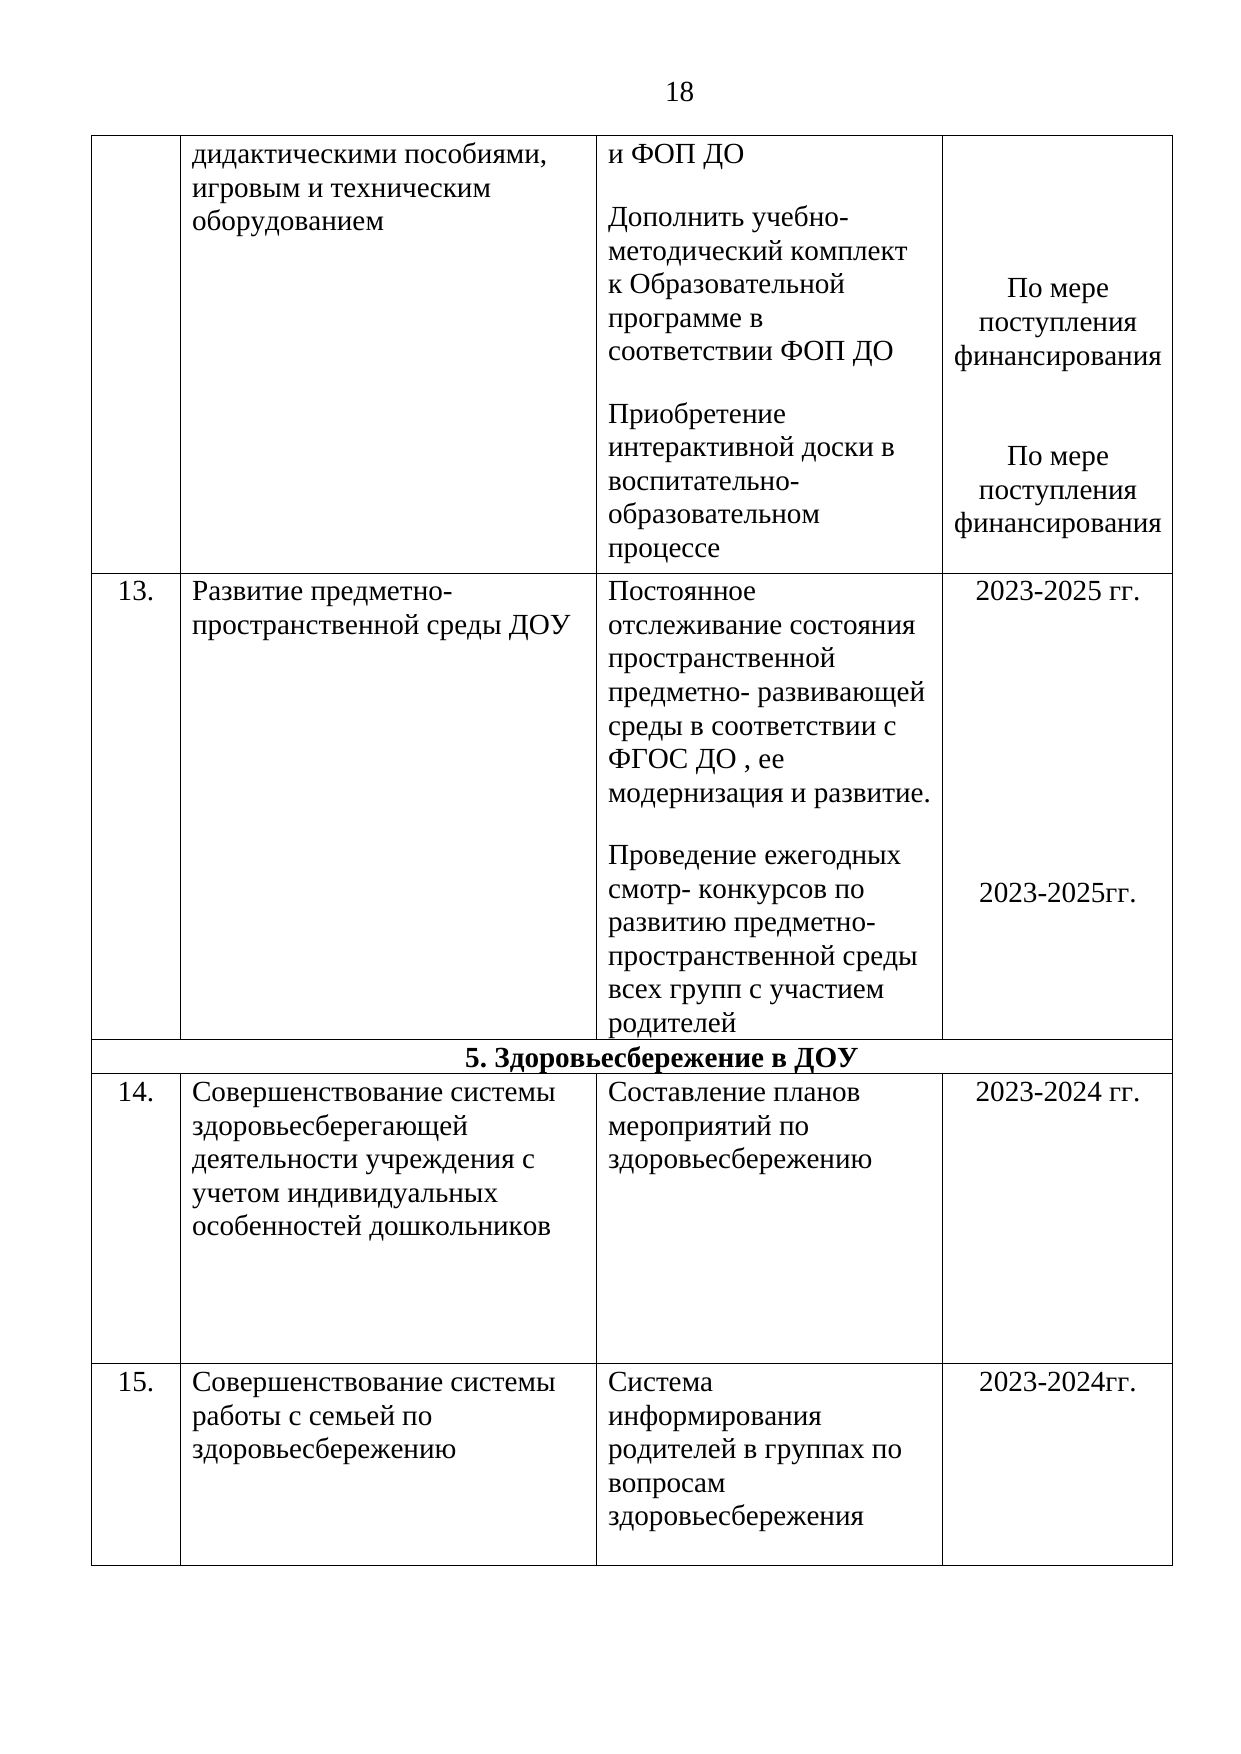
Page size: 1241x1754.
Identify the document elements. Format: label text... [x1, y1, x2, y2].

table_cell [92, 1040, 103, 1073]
table_cell [92, 1074, 180, 1363]
table_cell Совершенствование системы работы с семьей по здоровьесбережению [181, 1364, 596, 1565]
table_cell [181, 136, 596, 572]
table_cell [943, 136, 1172, 572]
table_cell 2023-2025 гг. 2023-2025гг. [943, 574, 1172, 1039]
table_cell Совершенствование системы здоровьесберегающей деятельности учреждения с учетом индивидуальных особенностей дошкольников [181, 1074, 596, 1363]
table_cell [92, 1364, 180, 1565]
table_cell Составление планов мероприятий по здоровьесбережению [597, 1074, 942, 1363]
table_cell [92, 574, 180, 1039]
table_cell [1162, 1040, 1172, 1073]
table_cell Система информирования родителей в группах по вопросам здоровьесбережения [597, 1364, 942, 1565]
table_cell Постоянное отслеживание состояния пространственной предметно- развивающей среды в соответствии с ФГОС ДО , ее модернизация и развитие. Проведение ежегодных смотр- конкурсов по развитию предметно-пространственной среды всех групп с участием родителей [597, 574, 942, 1039]
table_cell 2023-2024гг. [943, 1364, 1172, 1565]
table_cell Развитие предметно-пространственной среды ДОУ [181, 574, 596, 1039]
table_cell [597, 136, 942, 572]
table_cell 2023-2024 гг. [943, 1074, 1172, 1363]
table_cell [92, 136, 180, 572]
